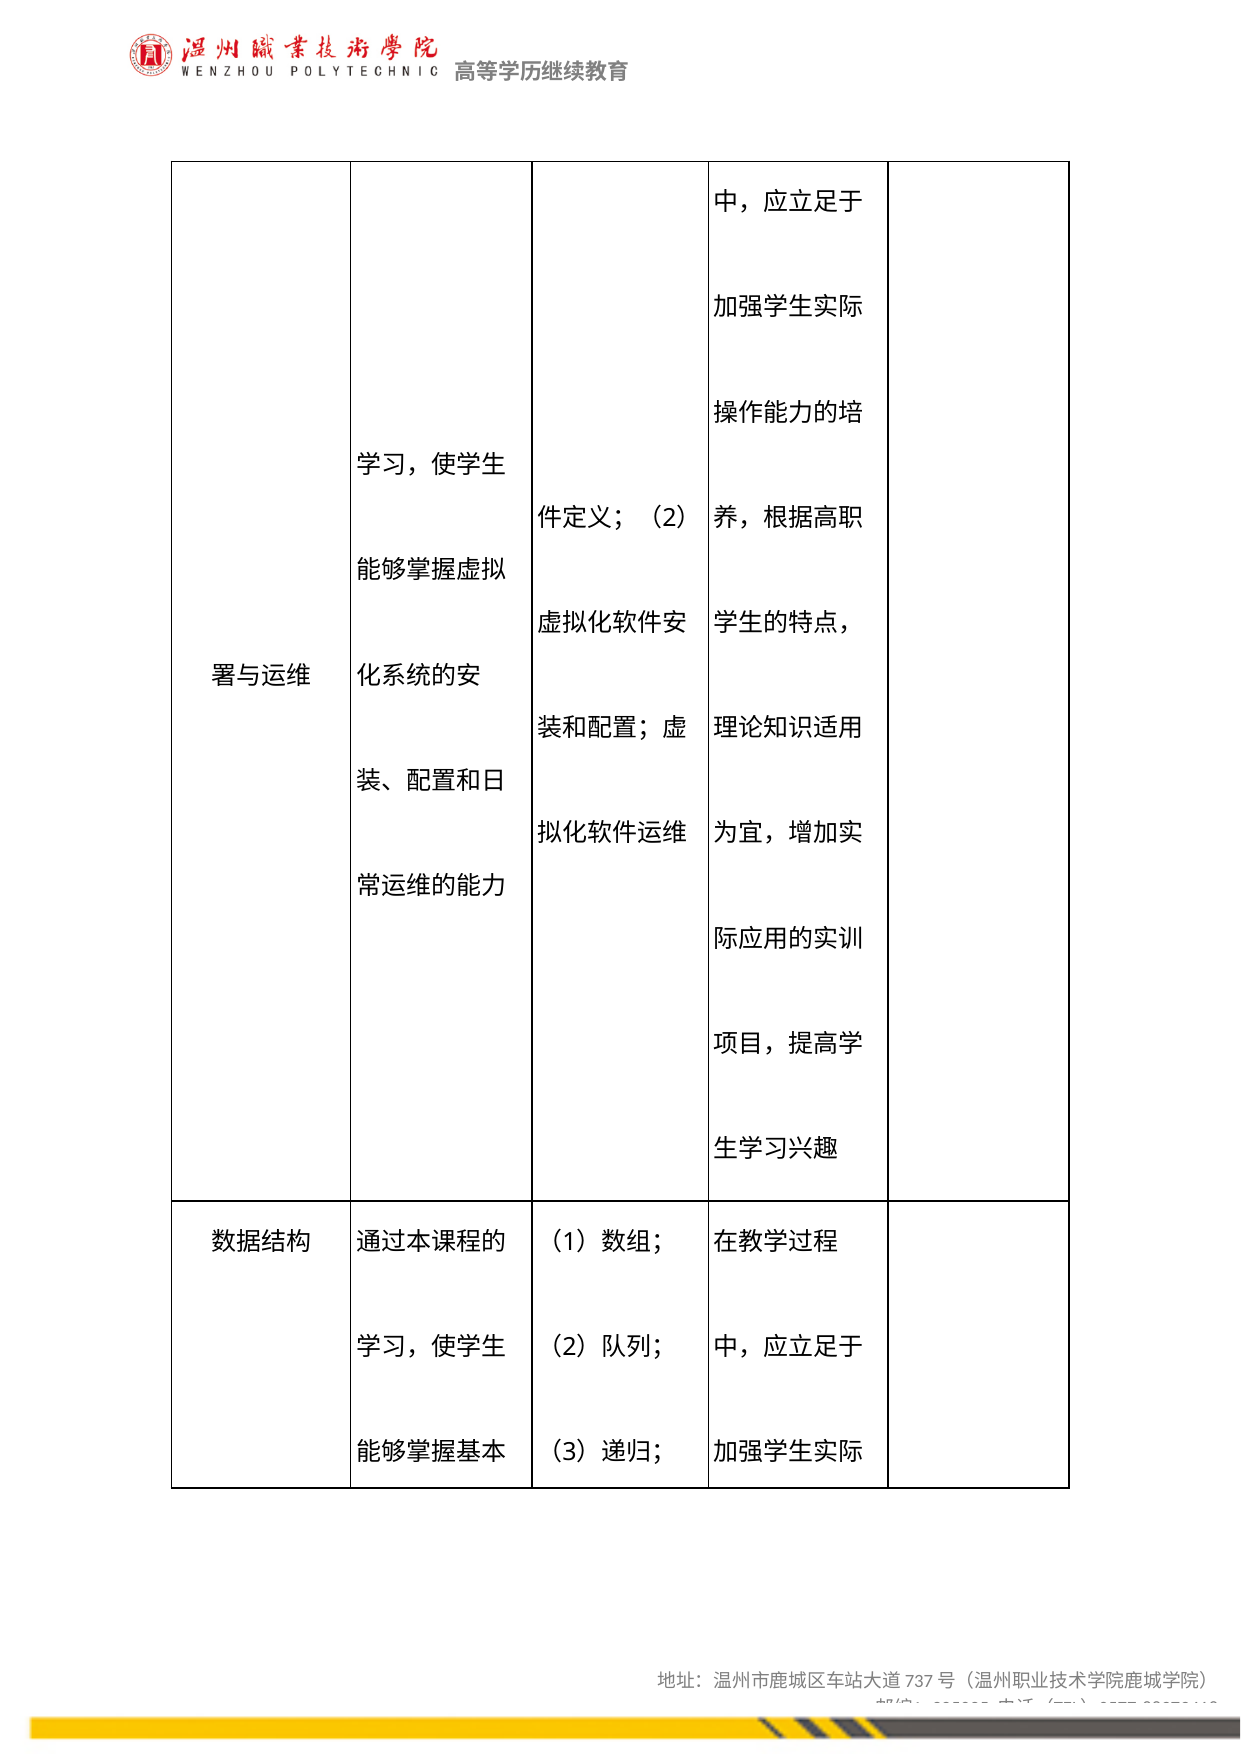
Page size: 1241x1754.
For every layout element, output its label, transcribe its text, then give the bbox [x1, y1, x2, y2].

picture [125, 25, 446, 85]
table_header [889, 162, 1068, 1200]
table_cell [533, 1202, 708, 1487]
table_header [533, 162, 708, 1200]
picture [0, 1703, 1241, 1754]
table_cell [351, 1202, 531, 1487]
table_cell [889, 1202, 1068, 1487]
table_cell 数据结构 [172, 1202, 350, 1487]
table_header 虚拟化系统部署与运维 [172, 162, 350, 1200]
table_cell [709, 1202, 887, 1487]
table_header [709, 162, 887, 1200]
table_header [351, 162, 531, 1200]
